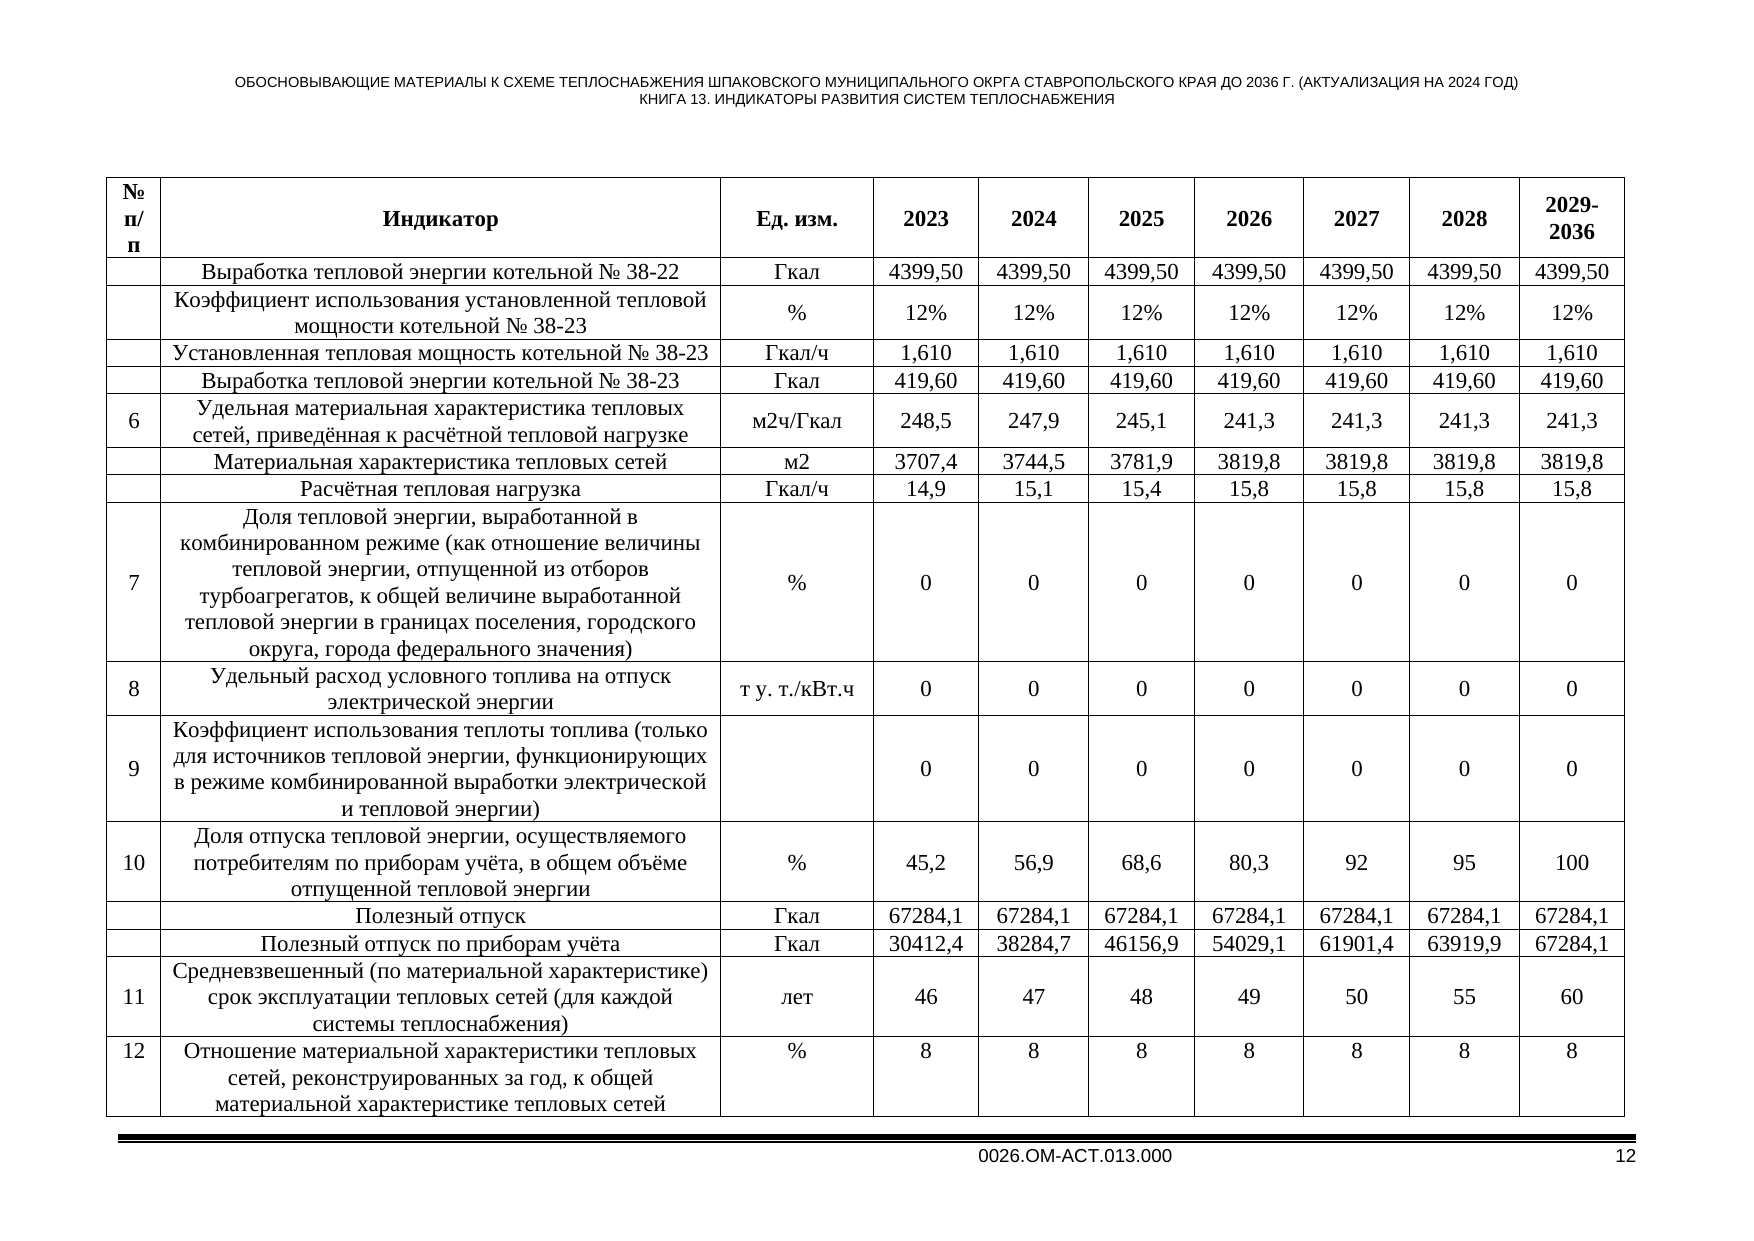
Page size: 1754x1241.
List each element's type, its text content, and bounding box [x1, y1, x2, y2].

table_header 2029-2036 [1520, 178, 1624, 257]
table_header 2028 [1410, 178, 1519, 257]
table_cell 10 [107, 822, 160, 901]
table_cell 67284,1 [1410, 902, 1519, 929]
table_cell 0 [1520, 716, 1624, 821]
table_cell 92 [1304, 822, 1409, 901]
table_cell 419,60 [874, 367, 978, 393]
table_header Индикатор [161, 178, 720, 257]
table_cell Коэффициент использования установленной тепловой мощности котельной № 38-23 [161, 286, 720, 338]
table_cell т у. т./кВт.ч [721, 662, 873, 715]
table_cell 11 [107, 957, 160, 1036]
table_cell [107, 448, 160, 474]
table_cell 0 [979, 716, 1088, 821]
table_cell 0 [874, 716, 978, 821]
table_cell 68,6 [1089, 822, 1194, 901]
table_cell 4399,50 [1195, 258, 1303, 285]
table_cell 50 [1304, 957, 1409, 1036]
table_cell 3819,8 [1410, 448, 1519, 474]
table_cell 67284,1 [1195, 902, 1303, 929]
table_cell 48 [1089, 957, 1194, 1036]
table_cell 0 [1304, 662, 1409, 715]
table_cell 419,60 [1195, 367, 1303, 393]
table_cell 419,60 [1304, 367, 1409, 393]
table_cell 241,3 [1304, 394, 1409, 447]
table_cell Доля тепловой энергии, выработанной в комбинированном режиме (как отношение величины тепловой энергии, отпущенной из отборов турбоагрегатов, к общей величине выработанной тепловой энергии в границах поселения, городского округа, города федерального значения) [161, 503, 720, 661]
table_cell 95 [1410, 822, 1519, 901]
table_header 2025 [1089, 178, 1194, 257]
table_cell 30412,4 [874, 930, 978, 956]
table_cell [107, 367, 160, 393]
table_cell % [721, 503, 873, 661]
table_cell 241,3 [1520, 394, 1624, 447]
table_cell 49 [1195, 957, 1303, 1036]
table_cell Средневзвешенный (по материальной характеристике) срок эксплуатации тепловых сетей (для каждой системы теплоснабжения) [161, 957, 720, 1036]
table_cell Установленная тепловая мощность котельной № 38-23 [161, 340, 720, 366]
table_cell 6 [107, 394, 160, 447]
table_cell 67284,1 [1520, 930, 1624, 956]
table_cell 12 [107, 1037, 160, 1116]
table_cell Гкал [721, 367, 873, 393]
table_cell 241,3 [1195, 394, 1303, 447]
table_cell 8 [107, 662, 160, 715]
table_cell [107, 930, 160, 956]
table_cell Полезный отпуск по приборам учёта [161, 930, 720, 956]
table_cell 0 [874, 662, 978, 715]
table_cell 54029,1 [1195, 930, 1303, 956]
table_cell Расчётная тепловая нагрузка [161, 475, 720, 502]
table_cell Удельный расход условного топлива на отпуск электрической энергии [161, 662, 720, 715]
table_cell 1,610 [1195, 340, 1303, 366]
table_cell Гкал [721, 930, 873, 956]
table_cell 14,9 [874, 475, 978, 502]
table_cell 8 [1195, 1037, 1303, 1116]
table_cell 9 [107, 716, 160, 821]
table_cell 38284,7 [979, 930, 1088, 956]
table_header № п/п [107, 178, 160, 257]
table_cell Гкал [721, 258, 873, 285]
table_cell 1,610 [1520, 340, 1624, 366]
table_cell % [721, 1037, 873, 1116]
table_cell 12% [1089, 286, 1194, 338]
table_cell лет [721, 957, 873, 1036]
table_cell 12% [1520, 286, 1624, 338]
table_header 2024 [979, 178, 1088, 257]
table_cell 8 [1304, 1037, 1409, 1116]
table_cell 47 [979, 957, 1088, 1036]
table_cell 46156,9 [1089, 930, 1194, 956]
table_cell 61901,4 [1304, 930, 1409, 956]
table_header 2027 [1304, 178, 1409, 257]
table_cell 0 [1195, 503, 1303, 661]
table_cell 67284,1 [979, 902, 1088, 929]
table_cell 60 [1520, 957, 1624, 1036]
table_cell м2ч/Гкал [721, 394, 873, 447]
table_cell 1,610 [1089, 340, 1194, 366]
table_cell 1,610 [1304, 340, 1409, 366]
table_cell 0 [1089, 503, 1194, 661]
table_cell 15,8 [1520, 475, 1624, 502]
table_cell % [721, 822, 873, 901]
table_cell 63919,9 [1410, 930, 1519, 956]
table_cell 80,3 [1195, 822, 1303, 901]
table_cell [107, 340, 160, 366]
table_cell 419,60 [979, 367, 1088, 393]
table_cell 4399,50 [979, 258, 1088, 285]
table_cell 0 [1089, 662, 1194, 715]
table_cell [107, 475, 160, 502]
table_cell 100 [1520, 822, 1624, 901]
table_header 2026 [1195, 178, 1303, 257]
table_cell Выработка тепловой энергии котельной № 38-23 [161, 367, 720, 393]
table_cell 15,4 [1089, 475, 1194, 502]
table_cell 4399,50 [874, 258, 978, 285]
table_cell 0 [1195, 716, 1303, 821]
table_cell [107, 286, 160, 338]
table_cell 8 [874, 1037, 978, 1116]
table_cell 0 [1520, 503, 1624, 661]
table_cell 15,8 [1410, 475, 1519, 502]
table_cell 0 [1410, 662, 1519, 715]
table_cell 15,1 [979, 475, 1088, 502]
table_cell 4399,50 [1410, 258, 1519, 285]
table_cell 3819,8 [1304, 448, 1409, 474]
table_cell 3819,8 [1195, 448, 1303, 474]
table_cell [161, 1037, 720, 1116]
table_cell [107, 902, 160, 929]
table_cell 245,1 [1089, 394, 1194, 447]
table_cell 0 [979, 662, 1088, 715]
table_cell 1,610 [979, 340, 1088, 366]
table_cell 0 [874, 503, 978, 661]
table_cell Гкал [721, 902, 873, 929]
table_cell 8 [979, 1037, 1088, 1116]
table_cell 67284,1 [874, 902, 978, 929]
table_cell Гкал/ч [721, 340, 873, 366]
table_cell 3707,4 [874, 448, 978, 474]
table_cell 12% [979, 286, 1088, 338]
table_cell 3819,8 [1520, 448, 1624, 474]
table_cell Материальная характеристика тепловых сетей [161, 448, 720, 474]
table_cell 247,9 [979, 394, 1088, 447]
table_cell 7 [107, 503, 160, 661]
table_cell Выработка тепловой энергии котельной № 38-22 [161, 258, 720, 285]
table_cell Полезный отпуск [161, 902, 720, 929]
table_cell [107, 258, 160, 285]
table_cell 12% [1304, 286, 1409, 338]
table_cell 0 [1089, 716, 1194, 821]
table_cell 3744,5 [979, 448, 1088, 474]
table_cell 0 [1520, 662, 1624, 715]
table_cell 8 [1410, 1037, 1519, 1116]
table_cell 12% [874, 286, 978, 338]
table_cell 4399,50 [1089, 258, 1194, 285]
table_cell 8 [1520, 1037, 1624, 1116]
table_cell 8 [1089, 1037, 1194, 1116]
table_cell 12% [1410, 286, 1519, 338]
table_cell 56,9 [979, 822, 1088, 901]
table_cell 67284,1 [1520, 902, 1624, 929]
table_cell 15,8 [1195, 475, 1303, 502]
table_cell 419,60 [1410, 367, 1519, 393]
table_cell 0 [1304, 716, 1409, 821]
table_cell Коэффициент использования теплоты топлива (только для источников тепловой энергии, функционирующих в режиме комбинированной выработки электрической и тепловой энергии) [161, 716, 720, 821]
table_cell м2 [721, 448, 873, 474]
table_cell 0 [1410, 716, 1519, 821]
table_cell % [721, 286, 873, 338]
table_cell Удельная материальная характеристика тепловых сетей, приведённая к расчётной тепловой нагрузке [161, 394, 720, 447]
table_cell 241,3 [1410, 394, 1519, 447]
table_cell 1,610 [874, 340, 978, 366]
table_cell 4399,50 [1520, 258, 1624, 285]
table_cell 12% [1195, 286, 1303, 338]
table_cell 0 [1195, 662, 1303, 715]
table_cell 3781,9 [1089, 448, 1194, 474]
table_cell 55 [1410, 957, 1519, 1036]
table_cell 67284,1 [1304, 902, 1409, 929]
table_header Ед. изм. [721, 178, 873, 257]
table_cell 248,5 [874, 394, 978, 447]
table_cell 15,8 [1304, 475, 1409, 502]
table_cell 45,2 [874, 822, 978, 901]
table_cell 419,60 [1089, 367, 1194, 393]
table_cell 419,60 [1520, 367, 1624, 393]
table_cell 67284,1 [1089, 902, 1194, 929]
table_cell 0 [1304, 503, 1409, 661]
table_cell Доля отпуска тепловой энергии, осуществляемого потребителям по приборам учёта, в общем объёме отпущенной тепловой энергии [161, 822, 720, 901]
table_cell 0 [1410, 503, 1519, 661]
table_cell 0 [979, 503, 1088, 661]
table_cell 4399,50 [1304, 258, 1409, 285]
table_header 2023 [874, 178, 978, 257]
table_cell 1,610 [1410, 340, 1519, 366]
table_cell 46 [874, 957, 978, 1036]
table_cell Гкал/ч [721, 475, 873, 502]
table_cell [721, 716, 873, 821]
